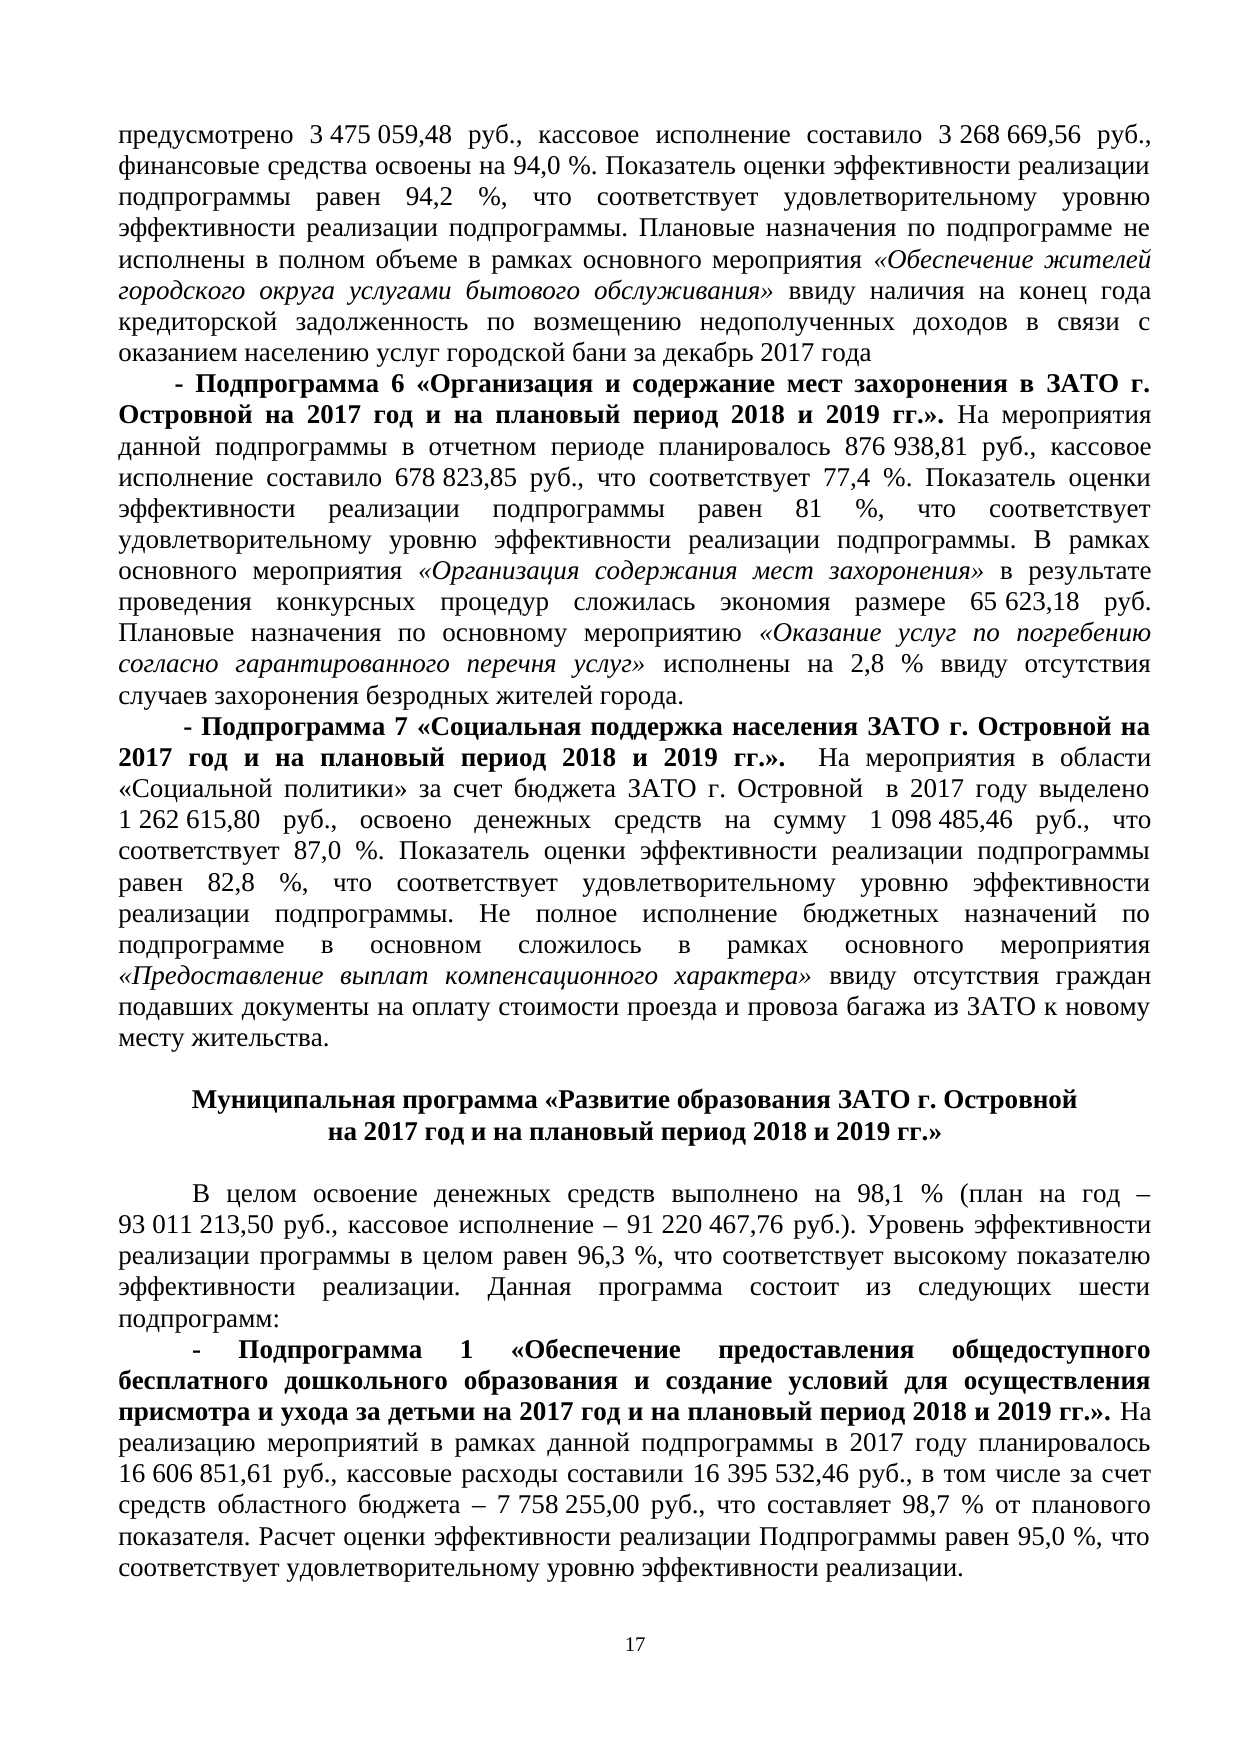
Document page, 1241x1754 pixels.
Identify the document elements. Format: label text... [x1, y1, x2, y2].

text В целом освоение денежных средств выполнено на 98,1 % (план на год – 93 011 213,50 руб., кассовое исполнение – 91 220 467,76 руб.). Уровень эффективности реализации программы в целом равен 96,3 %, что соответствует высокому показателю эффективности реализации. Данная программа состоит из следующих шести подпрограмм: [118, 1177, 1152, 1333]
text на 2017 год и на плановый период 2018 и 2019 гг.» [118, 1115, 1152, 1146]
text - Подпрограмма 6 «Организация и содержание мест захоронения в ЗАТО г. Островной на 2017 год и на плановый период 2018 и 2019 гг.». На мероприятия данной подпрограммы в отчетном периоде планировалось 876 938,81 руб., кассовое исполнение составило 678 823,85 руб., что соответствует 77,4 %. Показатель оценки эффективности реализации подпрограммы равен 81 %, что соответствует удовлетворительному уровню эффективности реализации подпрограммы. В рамках основного мероприятия «Организация содержания мест захоронения» в результате проведения конкурсных процедур сложилась экономия размере 65 623,18 руб. Плановые назначения по основному мероприятию «Оказание услуг по погребению согласно гарантированного перечня услуг» исполнены на 2,8 % ввиду отсутствия случаев захоронения безродных жителей города. [118, 367, 1152, 710]
text Муниципальная программа «Развитие образования ЗАТО г. Островной [118, 1084, 1152, 1115]
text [118, 118, 1152, 367]
text - Подпрограмма 7 «Социальная поддержка населения ЗАТО г. Островной на 2017 год и на плановый период 2018 и 2019 гг.». На мероприятия в области «Социальной политики» за счет бюджета ЗАТО г. Островной в 2017 году выделено 1 262 615,80 руб., освоено денежных средств на сумму 1 098 485,46 руб., что соответствует 87,0 %. Показатель оценки эффективности реализации подпрограммы равен 82,8 %, что соответствует удовлетворительному уровню эффективности реализации подпрограммы. Не полное исполнение бюджетных назначений по подпрограмме в основном сложилось в рамках основного мероприятия «Предоставление выплат компенсационного характера» ввиду отсутствия граждан подавших документы на оплату стоимости проезда и провоза багажа из ЗАТО к новому месту жительства. [118, 710, 1152, 1052]
text - Подпрограмма 1 «Обеспечение предоставления общедоступного бесплатного дошкольного образования и создание условий для осуществления присмотра и ухода за детьми на 2017 год и на плановый период 2018 и 2019 гг.». На реализацию мероприятий в рамках данной подпрограммы в 2017 году планировалось 16 606 851,61 руб., кассовые расходы составили 16 395 532,46 руб., в том числе за счет средств областного бюджета – 7 758 255,00 руб., что составляет 98,7 % от планового показателя. Расчет оценки эффективности реализации Подпрограммы равен 95,0 %, что соответствует удовлетворительному уровню эффективности реализации. [118, 1333, 1152, 1582]
